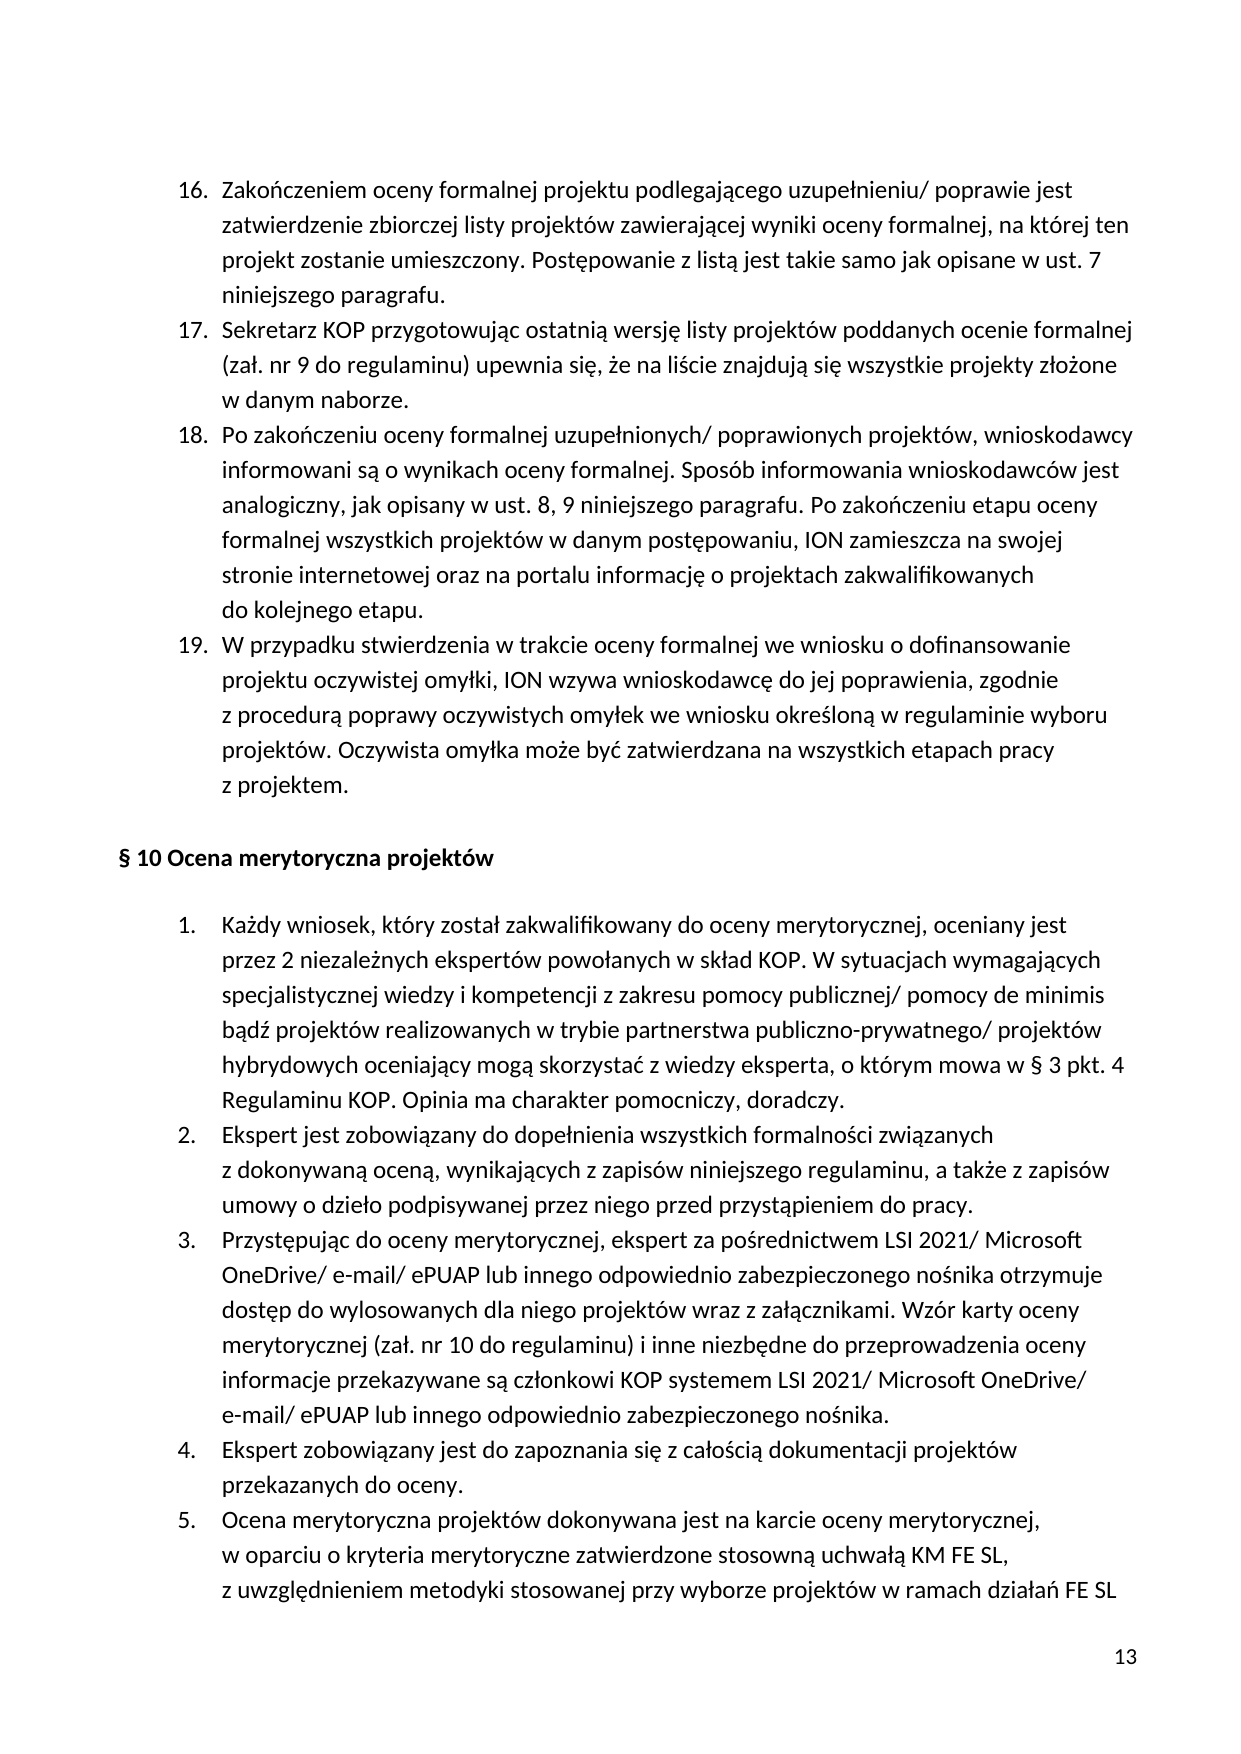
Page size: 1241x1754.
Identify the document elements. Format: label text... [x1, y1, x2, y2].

subtitle § 10 Ocena merytoryczna projektów [118, 842, 1137, 872]
list Ekspert zobowiązany jest do zapoznania się z całością dokumentacji projektów przekazanych do oceny. [177, 1435, 1137, 1500]
list Zakończeniem oceny formalnej projektu podlegającego uzupełnieniu/ poprawie jest zatwierdzenie zbiorczej listy projektów zawierającej wyniki oceny formalnej, na której ten projekt zostanie umieszczony. Postępowanie z listą jest takie samo jak opisane w ust. 7 niniejszego paragrafu. [177, 174, 1137, 310]
list Każdy wniosek, który został zakwalifikowany do oceny merytorycznej, oceniany jest przez 2 niezależnych ekspertów powołanych w skład KOP. W sytuacjach wymagających specjalistycznej wiedzy i kompetencji z zakresu pomocy publicznej/ pomocy de minimis bądź projektów realizowanych w trybie partnerstwa publiczno-prywatnego/ projektów hybrydowych oceniający mogą skorzystać z wiedzy eksperta, o którym mowa w § 3 pkt. 4 Regulaminu KOP. Opinia ma charakter pomocniczy, doradczy. [177, 910, 1137, 1115]
list W przypadku stwierdzenia w trakcie oceny formalnej we wniosku o dofinansowanie projektu oczywistej omyłki, ION wzywa wnioskodawcę do jej poprawienia, zgodnie z procedurą poprawy oczywistych omyłek we wniosku określoną w regulaminie wyboru projektów. Oczywista omyłka może być zatwierdzana na wszystkich etapach pracy z projektem. [177, 629, 1137, 800]
list Ekspert jest zobowiązany do dopełnienia wszystkich formalności związanych z dokonywaną oceną, wynikających z zapisów niniejszego regulaminu, a także z zapisów umowy o dzieło podpisywanej przez niego przed przystąpieniem do pracy. [177, 1120, 1137, 1220]
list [177, 1505, 1137, 1605]
list Sekretarz KOP przygotowując ostatnią wersję listy projektów poddanych ocenie formalnej (zał. nr 9 do regulaminu) upewnia się, że na liście znajdują się wszystkie projekty złożone w danym naborze. [177, 314, 1137, 415]
list Przystępując do oceny merytorycznej, ekspert za pośrednictwem LSI 2021/ Microsoft OneDrive/ e-mail/ ePUAP lub innego odpowiednio zabezpieczonego nośnika otrzymuje dostęp do wylosowanych dla niego projektów wraz z załącznikami. Wzór karty oceny merytorycznej (zał. nr 10 do regulaminu) i inne niezbędne do przeprowadzenia oceny informacje przekazywane są członkowi KOP systemem LSI 2021/ Microsoft OneDrive/ e-mail/ ePUAP lub innego odpowiednio zabezpieczonego nośnika. [177, 1225, 1137, 1430]
list Po zakończeniu oceny formalnej uzupełnionych/ poprawionych projektów, wnioskodawcy informowani są o wynikach oceny formalnej. Sposób informowania wnioskodawców jest analogiczny, jak opisany w ust. 8, 9 niniejszego paragrafu. Po zakończeniu etapu oceny formalnej wszystkich projektów w danym postępowaniu, ION zamieszcza na swojej stronie internetowej oraz na portalu informację o projektach zakwalifikowanych do kolejnego etapu. [177, 419, 1137, 625]
